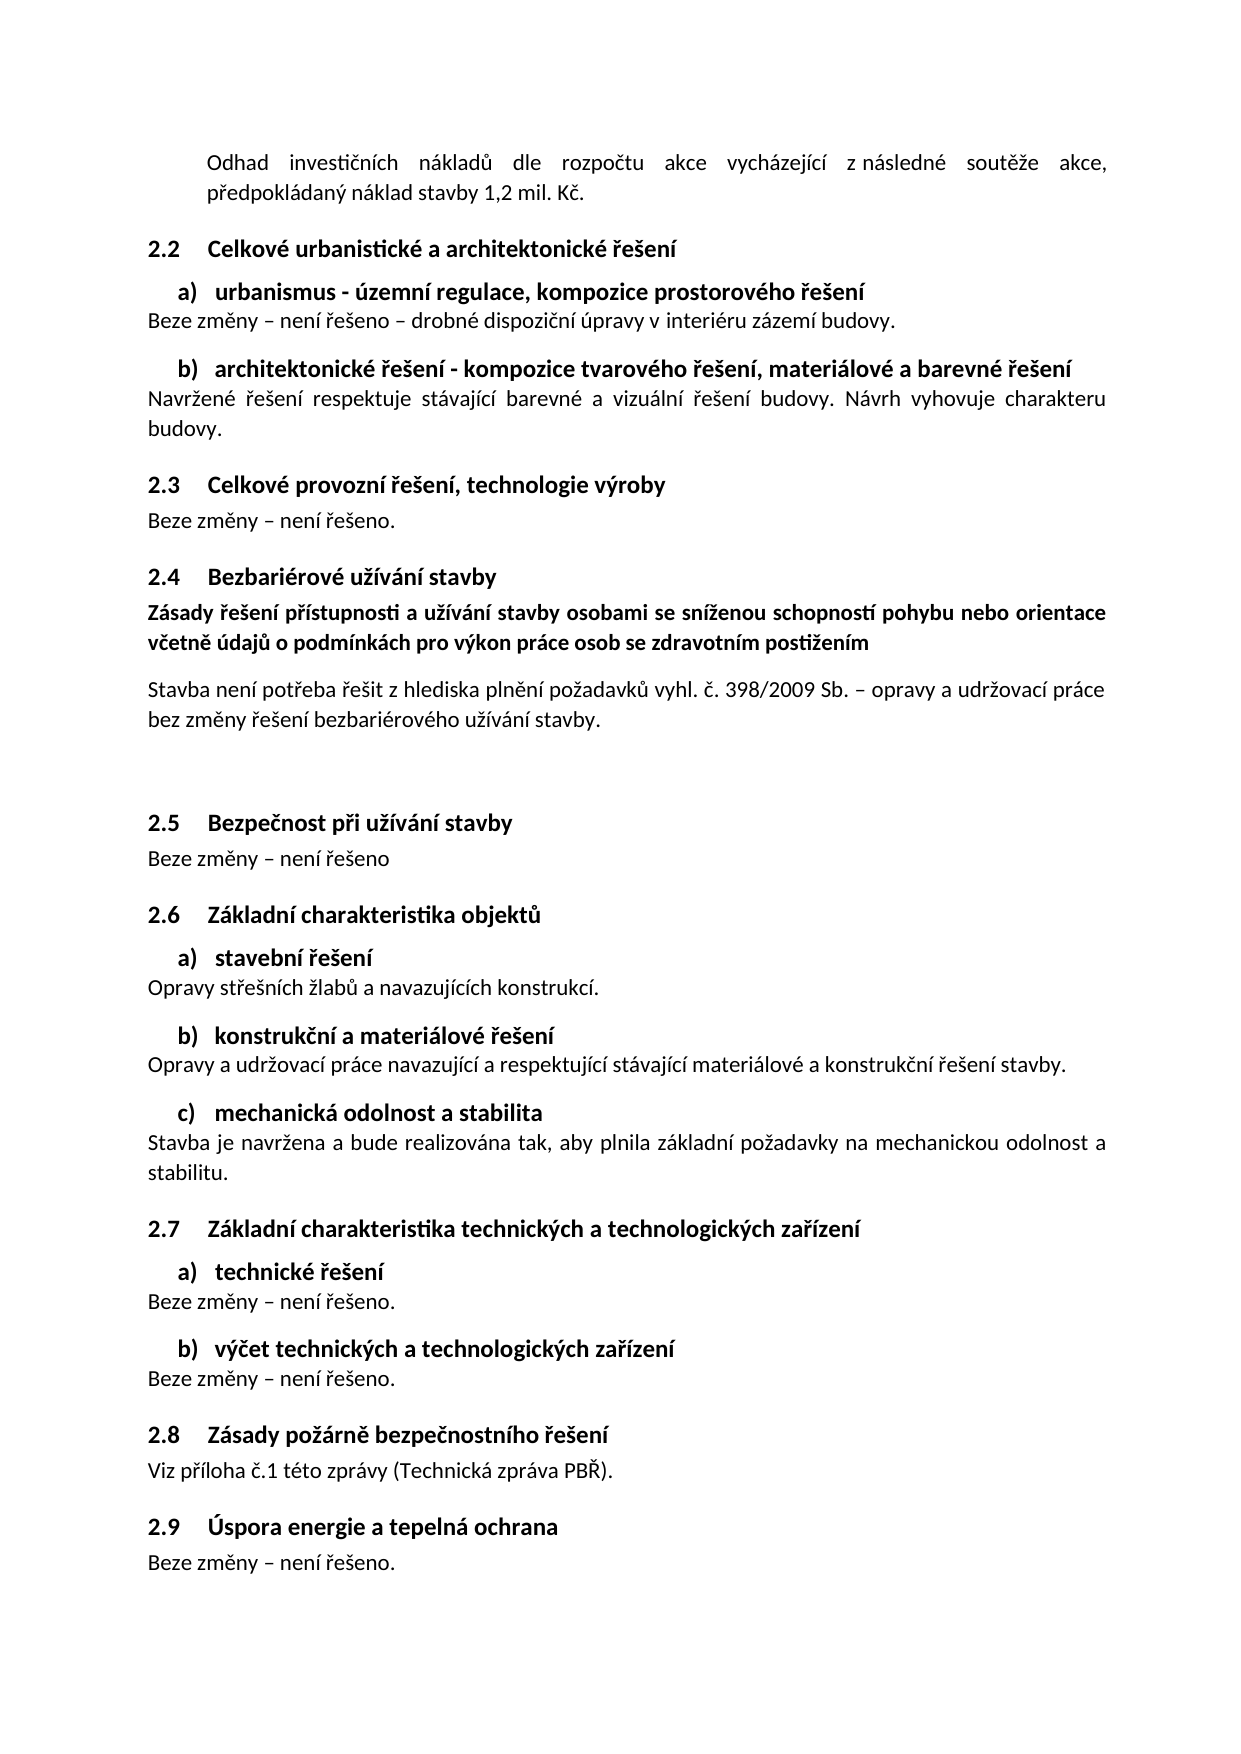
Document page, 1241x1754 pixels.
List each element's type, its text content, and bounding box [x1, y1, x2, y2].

text Opravy střešních žlabů a navazujících konstrukcí. [148, 973, 1107, 1001]
text Beze změny – není řešeno – drobné dispoziční úpravy v interiéru zázemí budovy. [148, 307, 1107, 334]
text Odhad investičních nákladů dle rozpočtu akce vycházející z následné soutěže akce, předpokládaný náklad stavby 1,2 mil. Kč. [207, 148, 1107, 206]
text Navržené řešení respektuje stávající barevné a vizuální řešení budovy. Návrh vyhovuje charakteru budovy. [148, 384, 1107, 442]
list urbanismus - územní regulace, kompozice prostorového řešení [177, 276, 1107, 307]
text Stavba není potřeba řešit z hlediska plnění požadavků vyhl. č. 398/2009 Sb. – opravy a udržovací práce bez změny řešení bezbariérového užívání stavby. [148, 675, 1107, 733]
list technické řešení [177, 1256, 1107, 1287]
subtitle Bezpečnost při užívání stavby [148, 807, 1107, 838]
text Beze změny – není řešeno. [148, 1364, 1107, 1392]
list stavební řešení [177, 942, 1107, 973]
text Opravy a udržovací práce navazující a respektující stávající materiálové a konstrukční řešení stavby. [148, 1050, 1107, 1078]
text Beze změny – není řešeno. [148, 1548, 1107, 1576]
text Beze změny – není řešeno. [148, 506, 1107, 534]
subtitle Celkové provozní řešení, technologie výroby [148, 469, 1107, 500]
text konstrukční a materiálové řešení [177, 1020, 1107, 1050]
text Viz příloha č.1 této zprávy (Technická zpráva PBŘ). [148, 1456, 1107, 1484]
text architektonické řešení - kompozice tvarového řešení, materiálové a barevné řešení [177, 353, 1107, 384]
subtitle Základní charakteristika objektů [148, 899, 1107, 930]
subtitle Základní charakteristika technických a technologických zařízení [148, 1213, 1107, 1244]
subtitle Úspora energie a tepelná ochrana [148, 1511, 1107, 1542]
text Zásady řešení přístupnosti a užívání stavby osobami se sníženou schopností pohybu nebo orientace včetně údajů o podmínkách pro výkon práce osob se zdravotním postižením [148, 598, 1107, 656]
text Beze změny – není řešeno [148, 844, 1107, 872]
text Beze změny – není řešeno. [148, 1287, 1107, 1315]
subtitle Zásady požárně bezpečnostního řešení [148, 1419, 1107, 1450]
subtitle Bezbariérové užívání stavby [148, 561, 1107, 592]
text mechanická odolnost a stabilita [177, 1097, 1107, 1128]
subtitle Celkové urbanistické a architektonické řešení [148, 233, 1107, 263]
text Stavba je navržena a bude realizována tak, aby plnila základní požadavky na mechanickou odolnost a stabilitu. [148, 1128, 1107, 1186]
text výčet technických a technologických zařízení [177, 1334, 1107, 1364]
